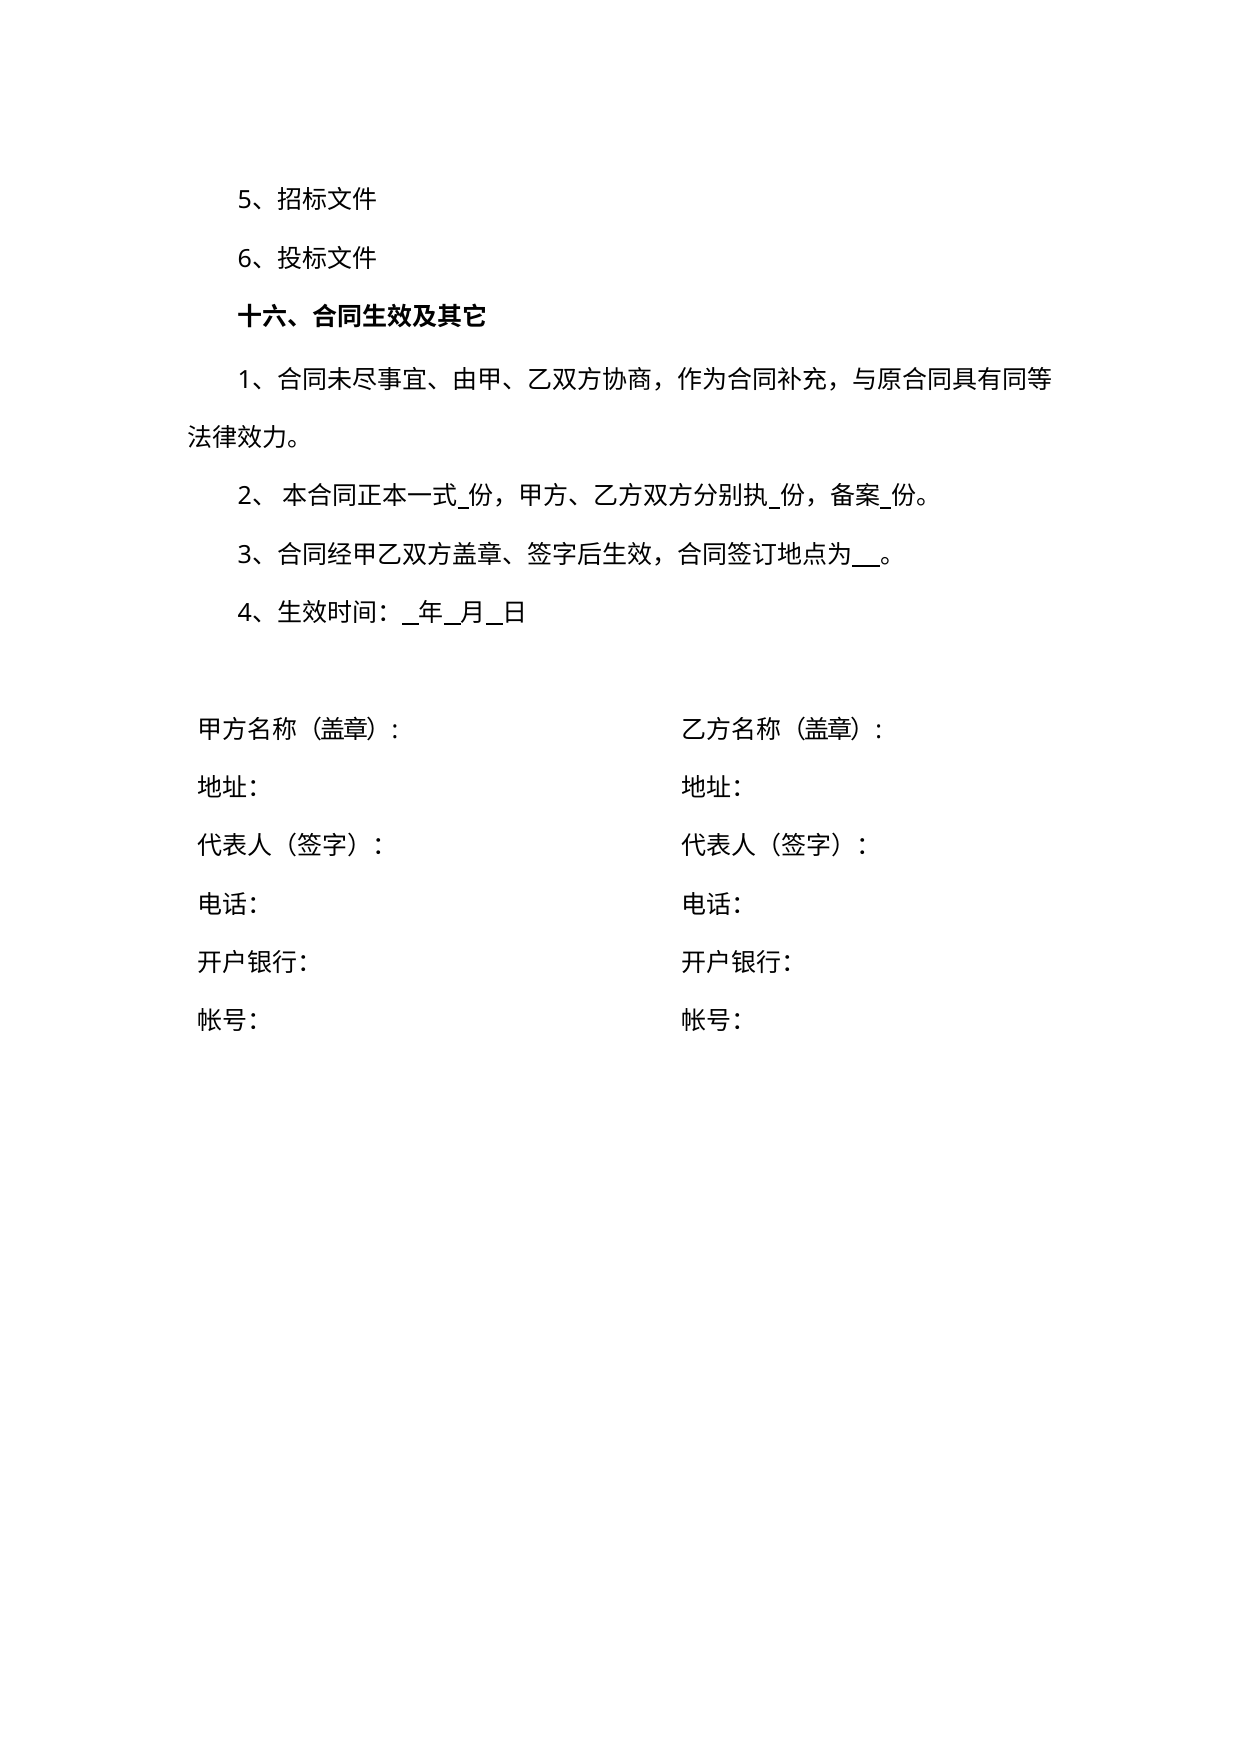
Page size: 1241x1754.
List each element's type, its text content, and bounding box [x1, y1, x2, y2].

text 1、合同未尽事宜、由甲、乙双方协商，作为合同补充，与原合同具有同等法律效力。 [187, 337, 1053, 454]
text 4、生效时间： 年 月 日 [187, 570, 1053, 629]
text 2、 本合同正本一式 份，甲方、乙方双方分别执 份，备案 份。 [187, 454, 1053, 512]
table_header 甲方名称（盖章）: 地址： 代表人（签字）： 电话： 开户银行： 帐号： [136, 687, 620, 1154]
text 6、投标文件 [187, 220, 1053, 279]
table_header 乙方名称（盖章）: 地址： 代表人（签字）： 电话： 开户银行： 帐号： [620, 687, 1104, 1154]
text 5、招标文件 [187, 162, 1053, 220]
text 十六、合同生效及其它 [187, 279, 1053, 337]
text 3、合同经甲乙双方盖章、签字后生效，合同签订地点为 。 [187, 512, 1053, 570]
